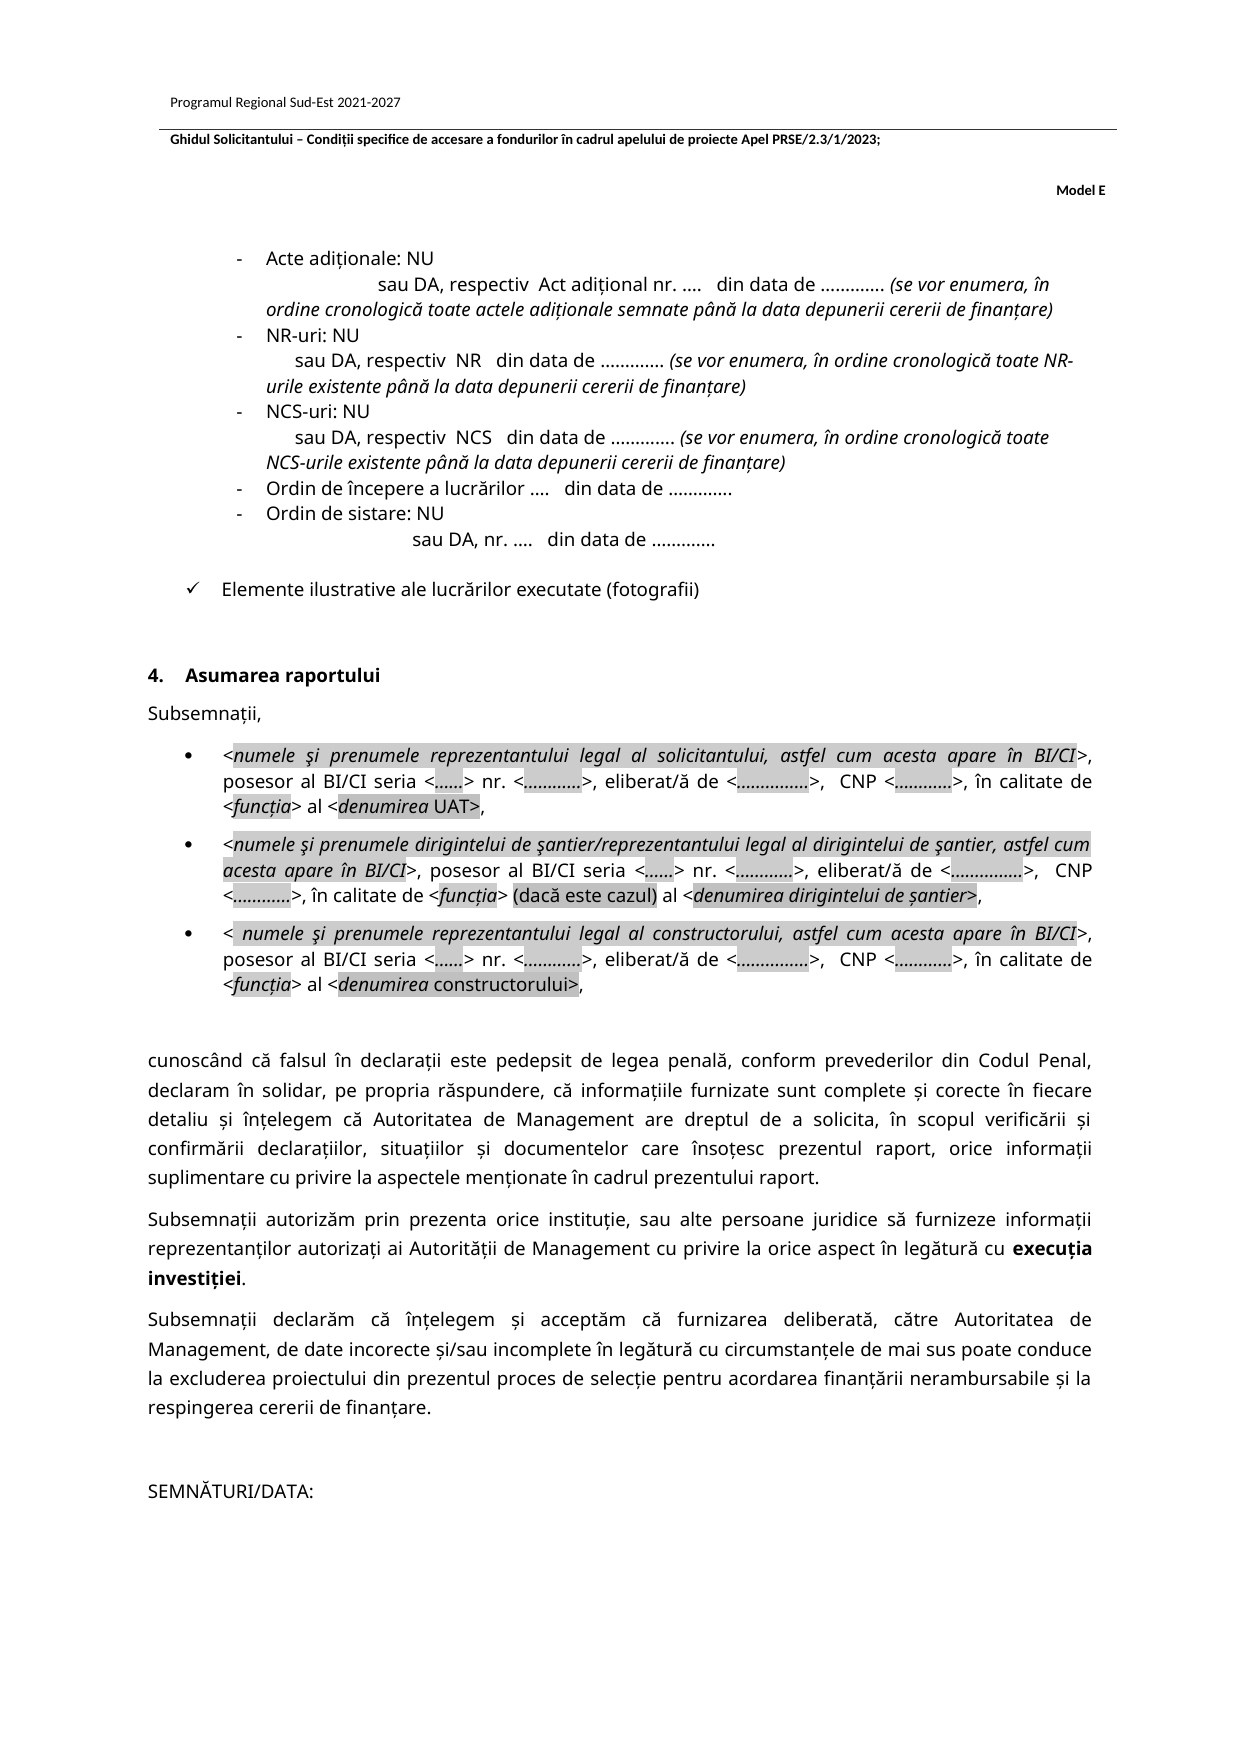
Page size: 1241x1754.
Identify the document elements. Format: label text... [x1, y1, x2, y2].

text Subsemnații autorizăm prin prezenta orice instituţie, sau alte persoane juridice să furnizeze informaţii reprezentanţilor autorizaţi ai Autorităţii de Management cu privire la orice aspect în legătură cu execuția investiției. [148, 1206, 1093, 1291]
text Subsemnații, [148, 701, 1093, 726]
list < numele şi prenumele reprezentantului legal al constructorului, astfel cum acesta apare în BI/CI>, posesor al BI/CI seria <……> nr. <…………>, eliberat/ă de <……………>, CNP <…………>, în calitate de <funcţia> al <denumirea constructorului>, [185, 921, 435, 997]
list Acte adiționale: NU [236, 245, 1093, 271]
list NR-uri: NU [236, 322, 1093, 347]
text sau DA, respectiv NCS din data de …………. (se vor enumera, în ordine cronologică toate NCS-urile existente până la data depunerii cererii de finanţare) [236, 424, 1093, 475]
text sau DA, nr. …. din data de …………. [266, 526, 1093, 552]
text cunoscând că falsul în declaraţii este pedepsit de legea penală, conform prevederilor din Codul Penal, declaram în solidar, pe propria răspundere, că informaţiile furnizate sunt complete şi corecte în fiecare detaliu şi înţelegem că Autoritatea de Management are dreptul de a solicita, în scopul verificării şi confirmării declaraţiilor, situaţiilor şi documentelor care însoţesc prezentul raport, orice informaţii suplimentare cu privire la aspectele menționate în cadrul prezentului raport. [148, 1048, 1093, 1190]
text sau DA, respectiv Act adiţional nr. …. din data de …………. (se vor enumera, în ordine cronologică toate actele adiţionale semnate până la data depunerii cererii de finanţare) [236, 271, 1093, 322]
text sau DA, respectiv NR din data de …………. (se vor enumera, în ordine cronologică toate NR-urile existente până la data depunerii cererii de finanţare) [236, 347, 1093, 398]
text SEMNĂTURI/DATA: [148, 1478, 1093, 1504]
list <numele şi prenumele dirigintelui de şantier/reprezentantului legal al dirigintelui de şantier, astfel cum acesta apare în BI/CI>, posesor al BI/CI seria <……> nr. <…………>, eliberat/ă de <……………>, CNP <…………>, în calitate de <funcţia> (dacă este cazul) al <denumirea dirigintelui de şantier>, [185, 831, 1093, 908]
text Subsemnații declarăm că înţelegem şi acceptăm că furnizarea deliberată, către Autoritatea de Management, de date incorecte şi/sau incomplete în legătură cu circumstanţele de mai sus poate conduce la excluderea proiectului din prezentul proces de selecţie pentru acordarea finanţării nerambursabile şi la respingerea cererii de finanţare. [148, 1307, 1093, 1420]
list < numele şi prenumele reprezentantului legal al constructorului, astfel cum acesta apare în BI/CI>, posesor al BI/CI seria <……> nr. <…………>, eliberat/ă de <……………>, CNP <…………>, în calitate de <funcţia> al <denumirea constructorului>, [579, 921, 1093, 997]
subtitle Asumarea raportului [148, 663, 1093, 688]
list Ordin de sistare: NU [236, 501, 1093, 526]
list NCS-uri: NU [236, 398, 1093, 424]
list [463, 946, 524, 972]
subtitle Elemente ilustrative ale lucrărilor executate (fotografii) [185, 577, 1093, 602]
list Ordin de începere a lucrărilor …. din data de …………. [236, 475, 1093, 501]
list <numele şi prenumele reprezentantului legal al solicitantului, astfel cum acesta apare în BI/CI>, posesor al BI/CI seria <……> nr. <…………>, eliberat/ă de <……………>, CNP <…………>, în calitate de <funcţia> al <denumirea UAT>, [185, 742, 1093, 819]
